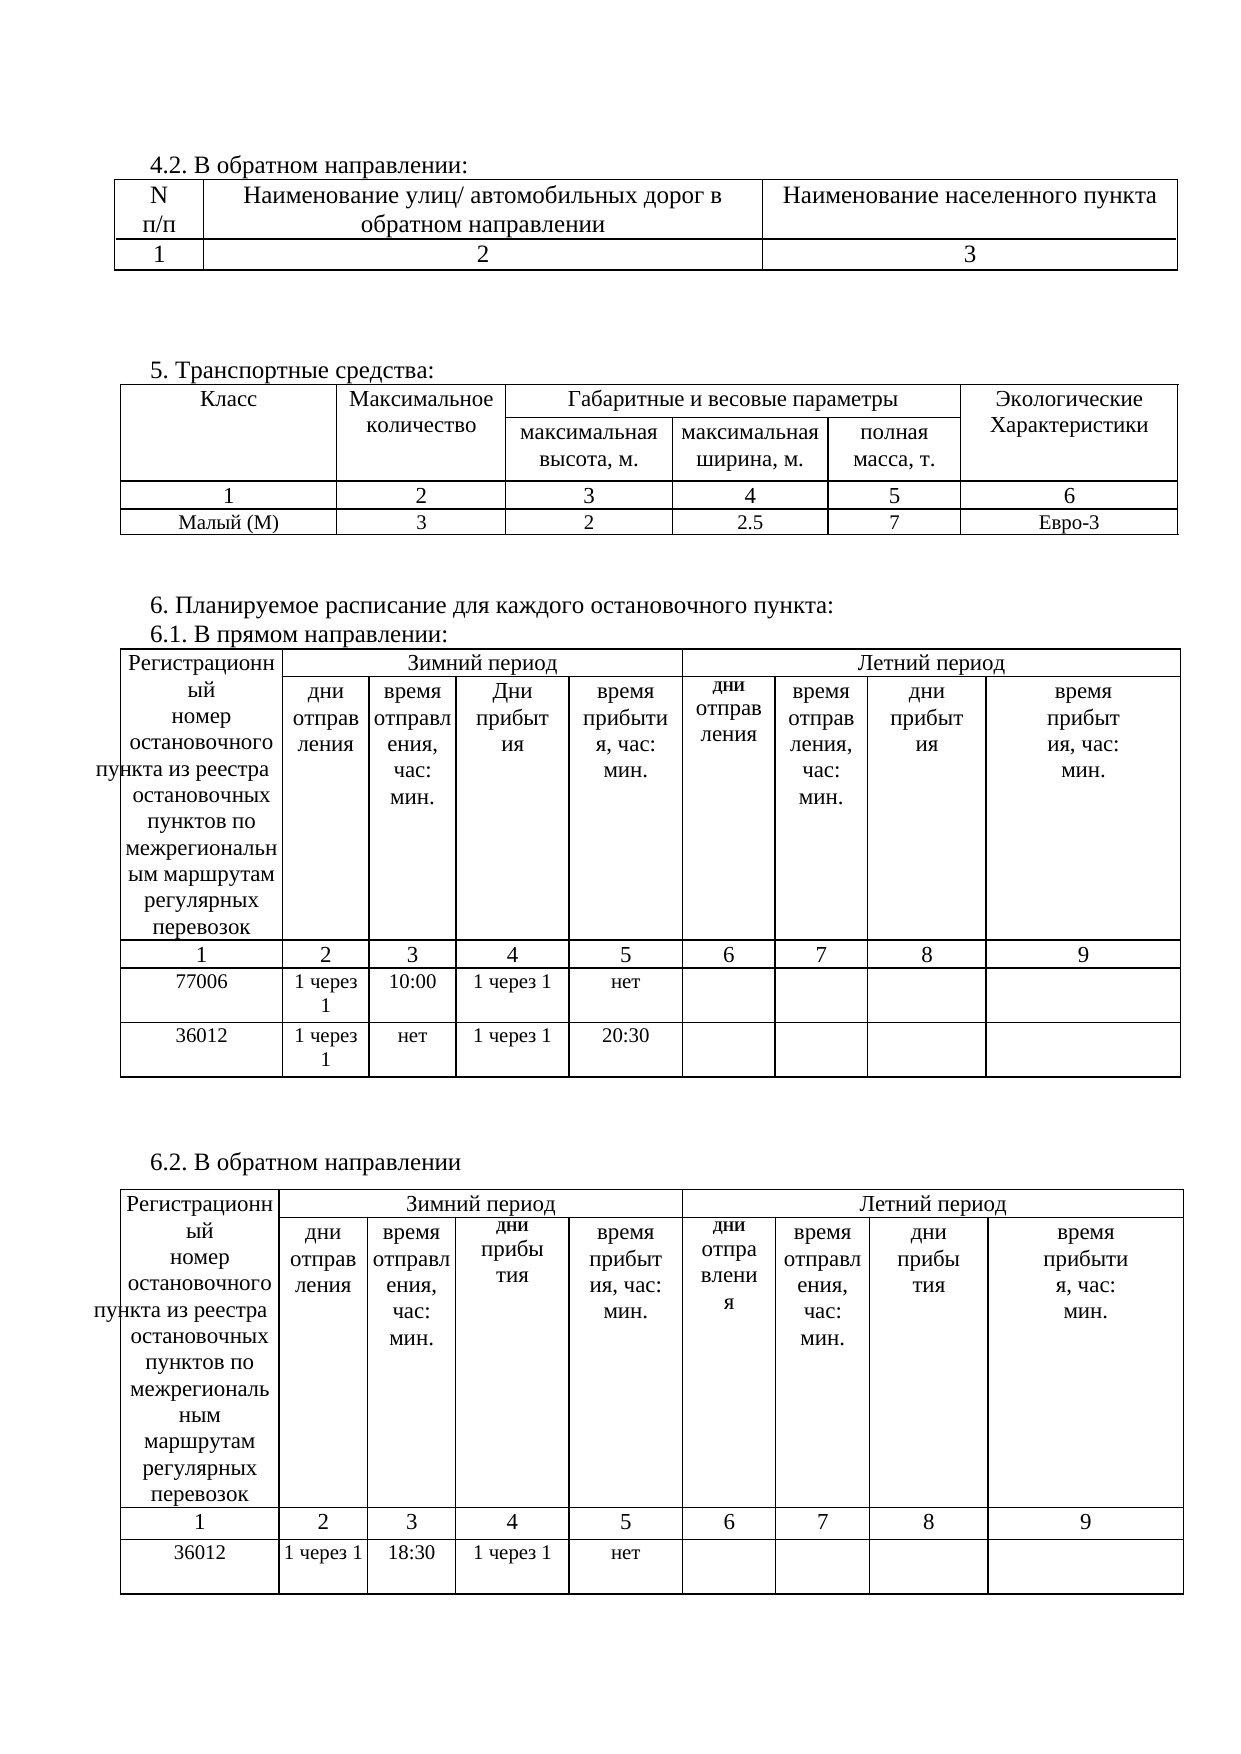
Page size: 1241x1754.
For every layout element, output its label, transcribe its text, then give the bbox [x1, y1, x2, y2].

table_cell 1 [121, 1508, 278, 1538]
table_cell 3 [337, 510, 505, 534]
table_cell максимальная ширина, м. [673, 418, 827, 480]
table_header Летний период [683, 650, 1180, 676]
table_cell 1 через 1 [280, 1540, 367, 1593]
table_cell [776, 1023, 867, 1076]
table_cell время прибыт ия, час: мин. [987, 677, 1180, 939]
table_cell 1 [121, 941, 282, 967]
table_cell время прибыти я, час: мин. [570, 677, 682, 939]
table_cell Малый (М) [121, 510, 336, 534]
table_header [121, 1190, 278, 1507]
table_cell [868, 1023, 985, 1076]
table_cell 18:30 [368, 1540, 455, 1593]
table_cell время отправ ления, час: мин. [776, 677, 867, 939]
table_cell Дни прибыт ия [457, 677, 568, 939]
table_cell 77006 [121, 969, 282, 1022]
table_header Экологические Характеристики [961, 385, 1177, 480]
table_cell 36012 [121, 1540, 278, 1593]
table_cell 2 [283, 941, 368, 967]
text 6. Планируемое расписание для каждого остановочного пункта: [150, 590, 1090, 619]
table_cell дни прибы тия [870, 1218, 987, 1507]
table_cell нет [570, 1540, 682, 1593]
table_cell [683, 1540, 775, 1593]
table_cell 3 [763, 238, 1177, 269]
text 6.2. В обратном направлении [150, 1147, 1090, 1176]
table_cell дни прибыт ия [868, 677, 985, 939]
table_cell 2 [280, 1508, 367, 1538]
table_cell [683, 969, 774, 1022]
table_header Наименование улиц/ автомобильных дорог в обратном направлении [204, 180, 762, 238]
table_cell 10:00 [370, 969, 455, 1022]
table_cell время отправл ения, час: мин. [368, 1218, 455, 1507]
table_cell 36012 [121, 1023, 282, 1076]
table_cell [987, 969, 1180, 1022]
table_cell 1 через 1 [283, 1023, 368, 1076]
table_cell 1 через 1 [283, 969, 368, 1022]
table_cell 9 [987, 941, 1180, 967]
table_cell 4 [456, 1508, 568, 1538]
table_header Летний период [683, 1190, 1183, 1217]
table_cell 3 [370, 941, 455, 967]
table_cell 2 [337, 482, 505, 508]
table_cell [868, 969, 985, 1022]
text 5. Транспортные средства: [150, 355, 1090, 383]
table_cell нет [370, 1023, 455, 1076]
text 6.1. В прямом направлении: [150, 619, 1090, 648]
table_cell 4 [673, 482, 827, 508]
table_cell 9 [989, 1508, 1183, 1538]
table_cell 3 [368, 1508, 455, 1538]
table_header Зимний период [280, 1190, 682, 1217]
table_cell 7 [776, 941, 867, 967]
table_cell [870, 1540, 987, 1593]
table_header Класс [121, 385, 336, 480]
table_cell время отправл ения, час: мин. [776, 1218, 869, 1507]
table_cell 2 [204, 240, 762, 269]
table_cell 1 [121, 482, 336, 508]
table_cell 8 [868, 941, 985, 967]
table_cell 8 [870, 1508, 987, 1538]
table_cell Евро-3 [961, 510, 1177, 534]
table_cell дни отправ ления [280, 1218, 367, 1507]
table_cell 3 [506, 482, 672, 508]
table_cell 1 [115, 239, 203, 269]
table_cell [987, 1023, 1180, 1076]
table_cell 5 [570, 941, 682, 967]
table_header Максимальное количество [337, 385, 505, 480]
table_cell полная масса, т. [829, 418, 960, 480]
table_cell время прибыти я, час: мин. [989, 1218, 1183, 1507]
table_cell 6 [683, 941, 774, 967]
table_header Регистрационный номер остановочного пункта из реестра остановочных пунктов по межрегиональным маршрутам регулярных перевозок [121, 650, 282, 939]
table_cell ДНИ отпра влени я [683, 1218, 775, 1507]
text 4.2. В обратном направлении: [150, 150, 1090, 179]
table_cell [683, 1023, 774, 1076]
table_cell дни отправ ления [283, 677, 368, 939]
table_cell [989, 1540, 1183, 1593]
table_cell 6 [683, 1508, 775, 1538]
table_header Наименование населенного пункта [763, 180, 1177, 238]
table_cell ДНИ отправ ления [683, 677, 774, 939]
table_cell 1 через 1 [457, 969, 568, 1022]
table_cell ДНИ прибы тия [456, 1218, 568, 1507]
table_cell 1 через 1 [456, 1540, 568, 1593]
table_cell 2.5 [673, 510, 827, 534]
table_cell [776, 969, 867, 1022]
table_cell 4 [457, 941, 568, 967]
table_cell максимальная высота, м. [506, 418, 672, 480]
table_header Зимний период [283, 650, 682, 676]
table_cell 7 [776, 1508, 869, 1538]
table_header Габаритные и весовые параметры [506, 385, 960, 417]
table_cell 5 [829, 482, 960, 508]
table_cell время отправл ения, час: мин. [370, 677, 455, 939]
table_cell 7 [829, 510, 960, 534]
table_cell 6 [961, 482, 1177, 508]
table_cell [776, 1540, 869, 1593]
table_cell 5 [570, 1508, 682, 1538]
table_header N п/п [115, 180, 203, 238]
table_cell нет [570, 969, 682, 1022]
table_cell время прибыт ия, час: мин. [570, 1218, 682, 1507]
table_cell 2 [506, 510, 672, 534]
table_cell 20:30 [570, 1023, 682, 1076]
table_cell 1 через 1 [457, 1023, 568, 1076]
